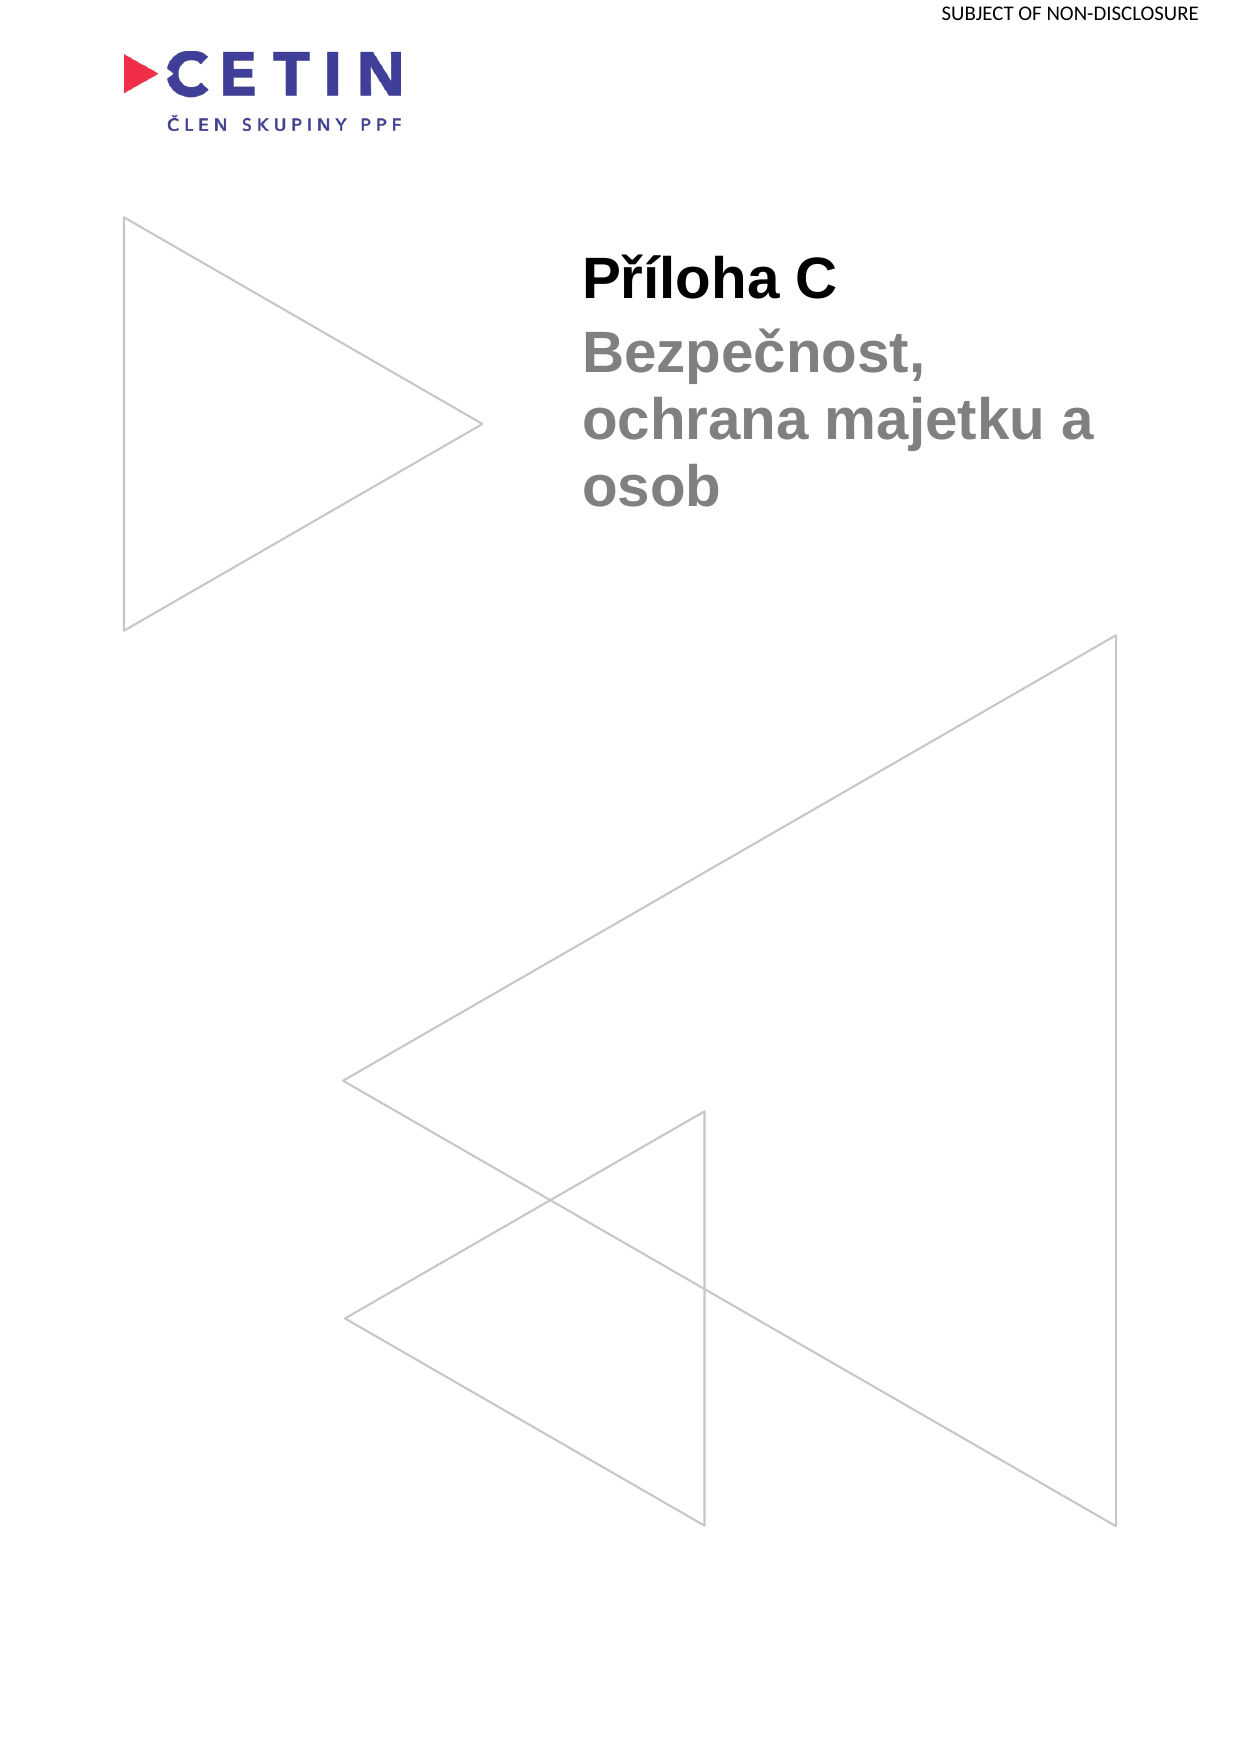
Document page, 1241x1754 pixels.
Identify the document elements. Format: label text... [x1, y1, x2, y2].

text Příloha C [582, 243, 1116, 311]
picture [124, 51, 401, 131]
text Bezpečnost, ochrana majetku a osob [582, 317, 1116, 519]
